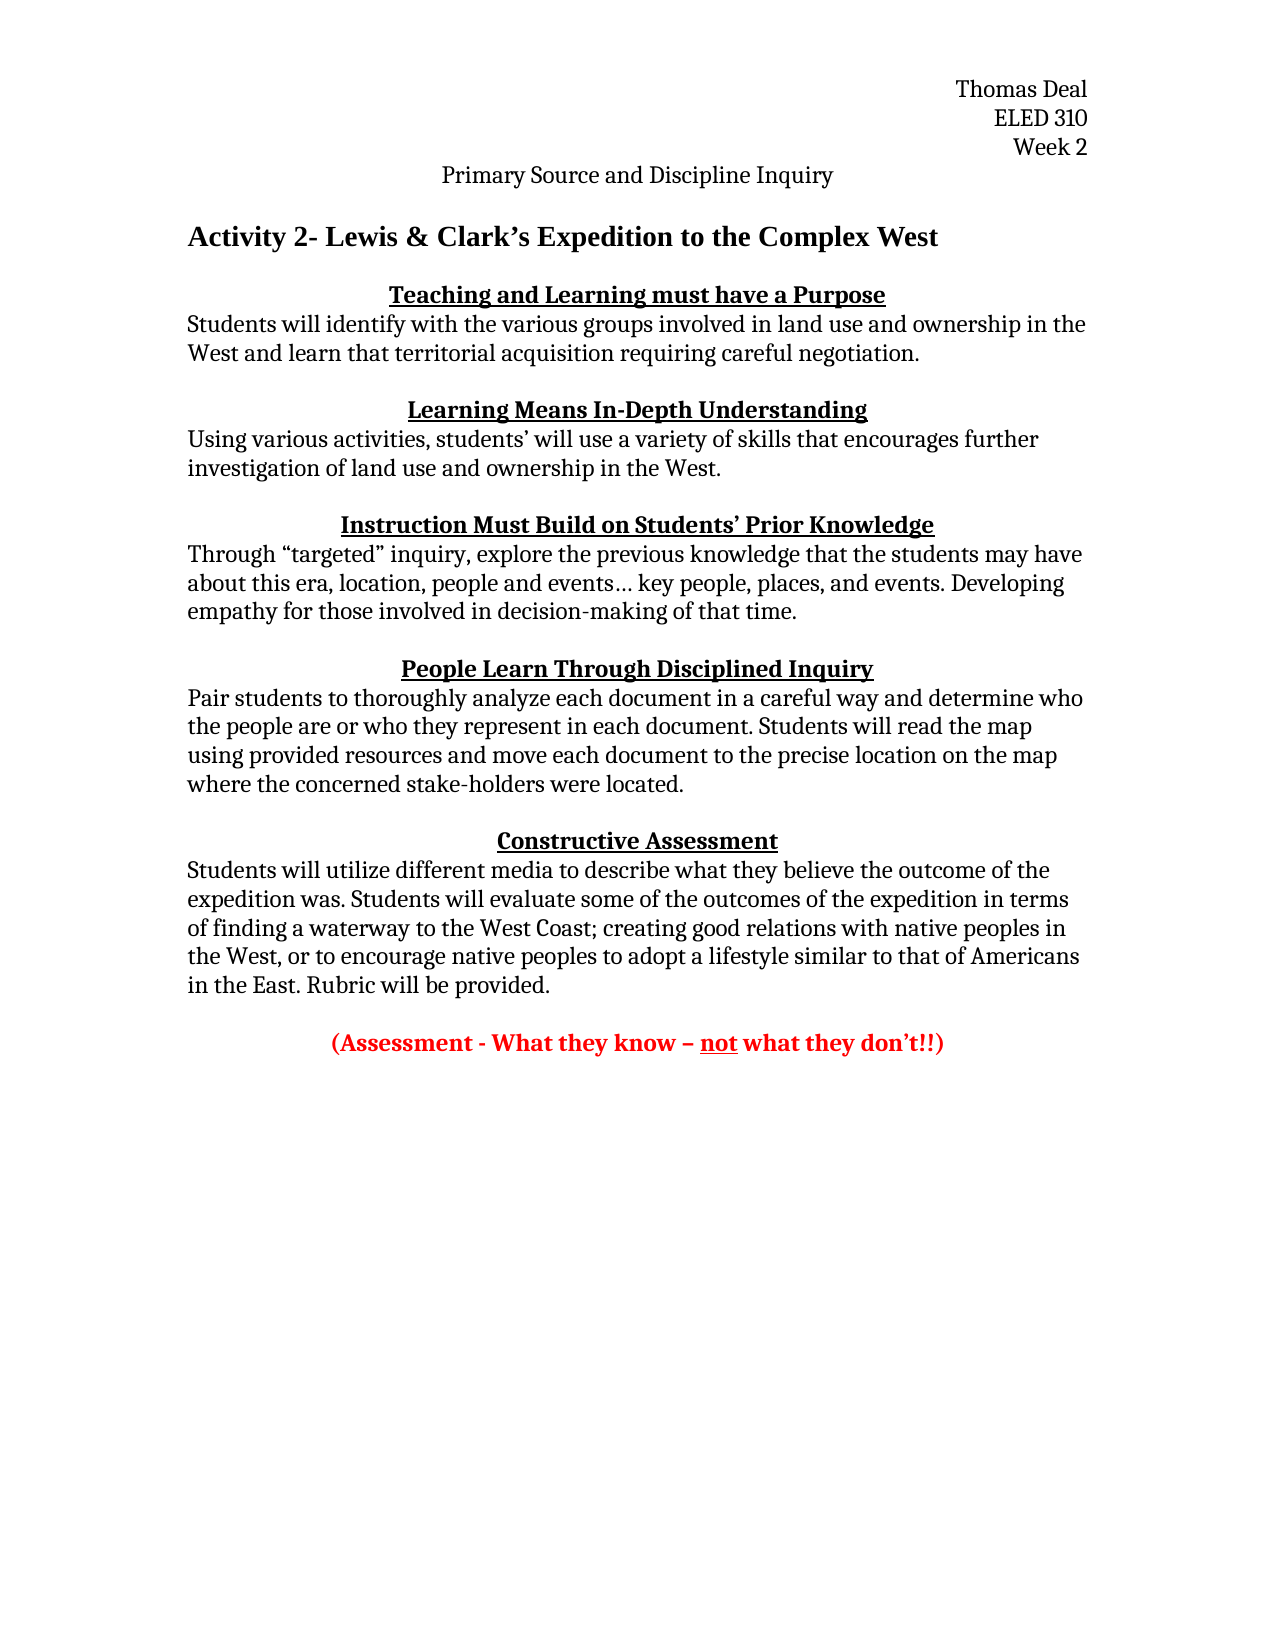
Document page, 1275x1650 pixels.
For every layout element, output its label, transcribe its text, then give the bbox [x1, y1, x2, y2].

text Instruction Must Build on Students’ Prior Knowledge [187, 511, 1087, 540]
text Learning Means In-Depth Understanding [187, 396, 1087, 425]
text Using various activities, students’ will use a variety of skills that encourages further investigation of land use and ownership in the West. [187, 425, 1087, 482]
text Through “targeted” inquiry, explore the previous knowledge that the students may have about this era, location, people and events… key people, places, and events. Developing empathy for those involved in decision-making of that time. [187, 540, 1087, 626]
text Students will utilize different media to describe what they believe the outcome of the expedition was. Students will evaluate some of the outcomes of the expedition in terms of finding a waterway to the West Coast; creating good relations with native peoples in the West, or to encourage native peoples to adopt a lifestyle similar to that of Americans in the East. Rubric will be provided. [187, 856, 1087, 1000]
text Teaching and Learning must have a Purpose [187, 281, 1087, 310]
text People Learn Through Disciplined Inquiry [187, 655, 1087, 683]
subtitle Activity 2- Lewis & Clark’s Expedition to the Complex West [187, 219, 1087, 252]
text Pair students to thoroughly analyze each document in a careful way and determine who the people are or who they represent in each document. Students will read the map using provided resources and move each document to the precise location on the map where the concerned stake-holders were located. [187, 683, 1087, 798]
text Constructive Assessment [187, 827, 1087, 856]
text (Assessment - What they know – not what they don’t!!) [187, 1028, 1087, 1057]
text Students will identify with the various groups involved in land use and ownership in the West and learn that territorial acquisition requiring careful negotiation. [187, 310, 1087, 367]
